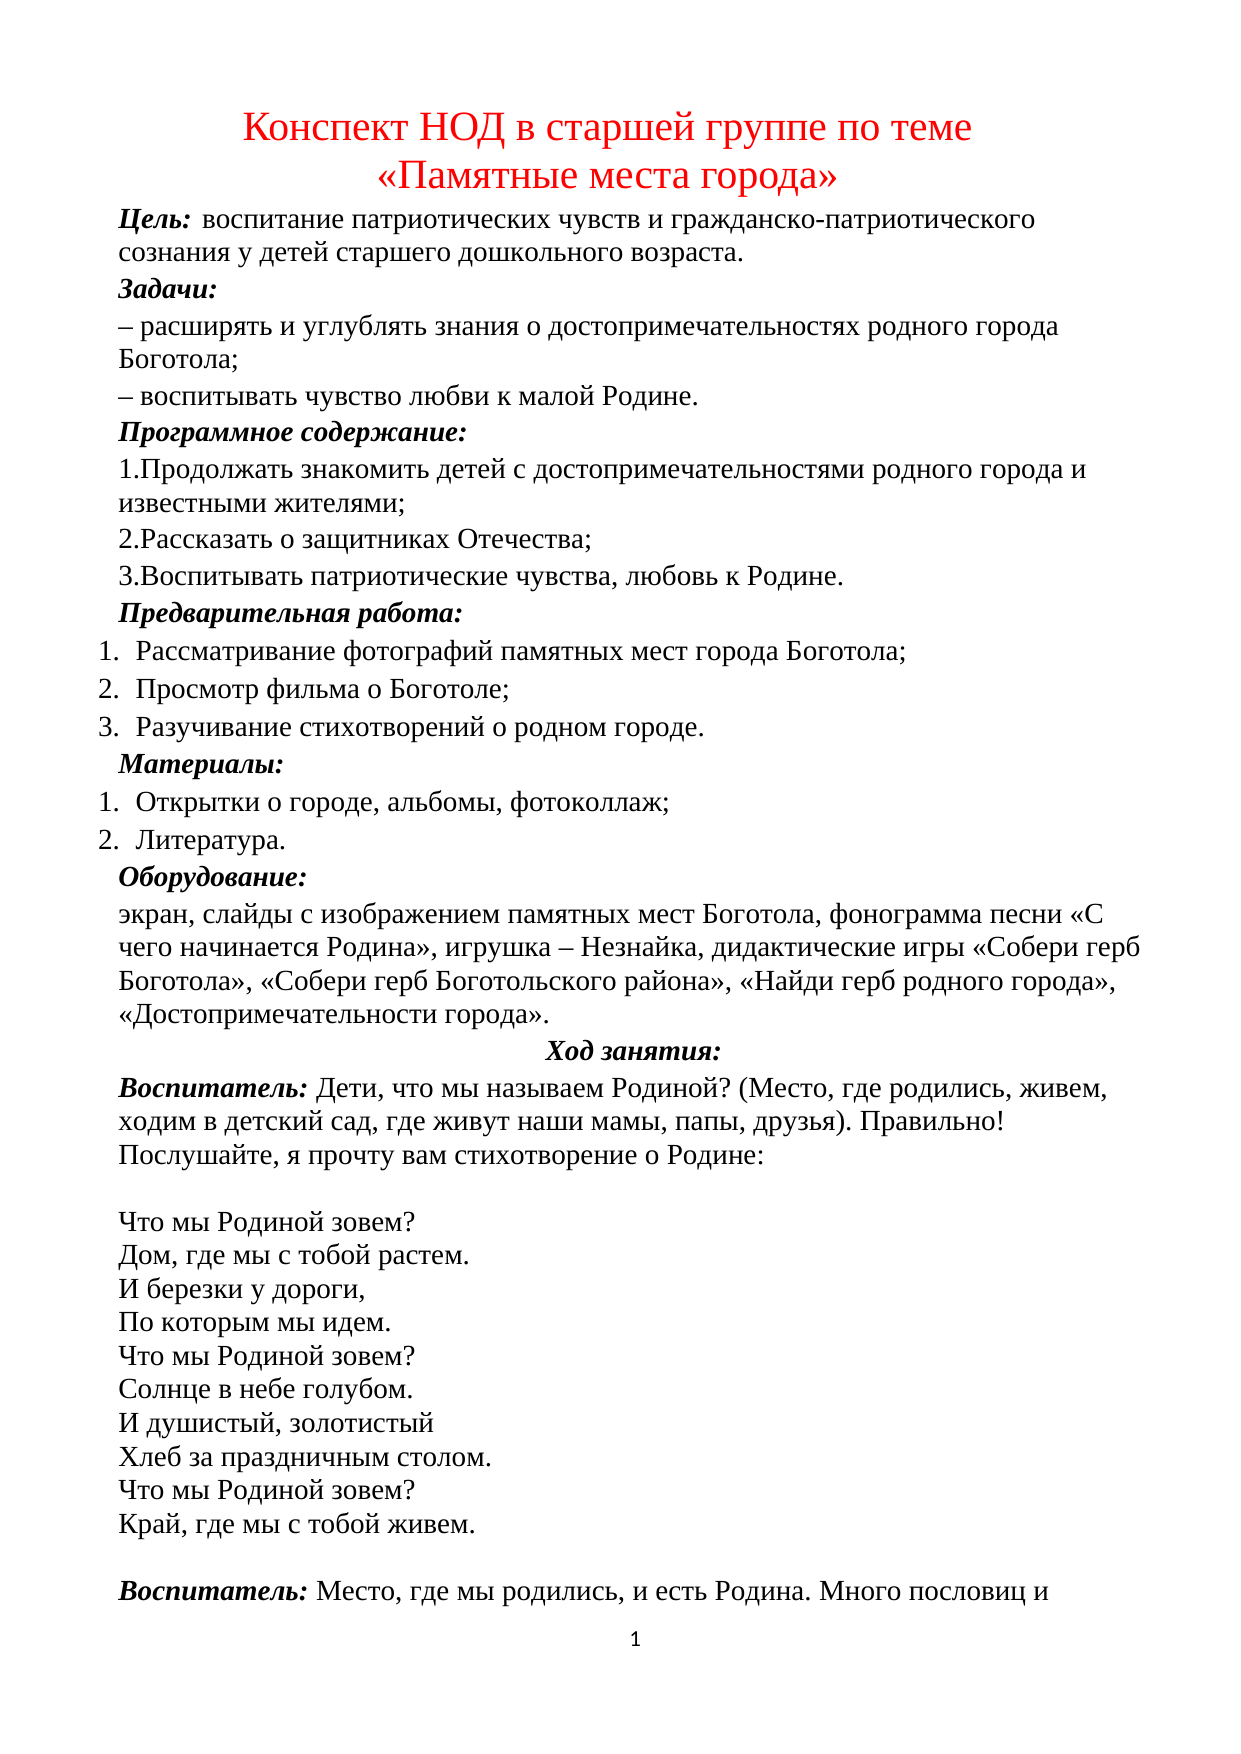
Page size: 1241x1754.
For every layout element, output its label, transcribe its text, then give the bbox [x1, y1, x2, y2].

text экран, слайды с изображением памятных мест Боготола, фонограмма песни «С чего начинается Родина», игрушка – Незнайка, дидактические игры «Собери герб Боготола», «Собери герб Боготольского района», «Найди герб родного города», «Достопримечательности города». [118, 896, 1152, 1030]
text Материалы: [118, 746, 1152, 779]
text Ход занятия: [118, 1033, 1152, 1067]
text Оборудование: [118, 859, 1152, 893]
text Предварительная работа: [118, 595, 1152, 628]
text 1.Продолжать знакомить детей с достопримечательностями родного города и известными жителями; [118, 451, 1152, 518]
text 3.Воспитывать патриотические чувства, любовь к Родине. [118, 558, 1152, 592]
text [118, 1070, 1152, 1606]
list Просмотр фильма о Боготоле; [98, 671, 1152, 705]
text Конспект НОД в старшей группе по теме [118, 102, 1097, 150]
list Литература. [98, 822, 1152, 856]
text – расширять и углублять знания о достопримечательностях родного города Боготола; [118, 308, 1152, 375]
list Открытки о городе, альбомы, фотоколлаж; [98, 784, 1152, 818]
text 2.Рассказать о защитниках Отечества; [118, 521, 1152, 555]
list Рассматривание фотографий памятных мест города Боготола; [98, 633, 1152, 666]
text Задачи: [118, 271, 1152, 304]
text – воспитывать чувство любви к малой Родине. [118, 378, 1152, 411]
text Цель: воспитание патриотических чувств и гражданско-патриотического сознания у детей старшего дошкольного возраста. [118, 201, 1152, 268]
text «Памятные места города» [118, 150, 1097, 198]
list Разучивание стихотворений о родном городе. [98, 709, 1152, 743]
text Программное содержание: [118, 414, 1152, 448]
